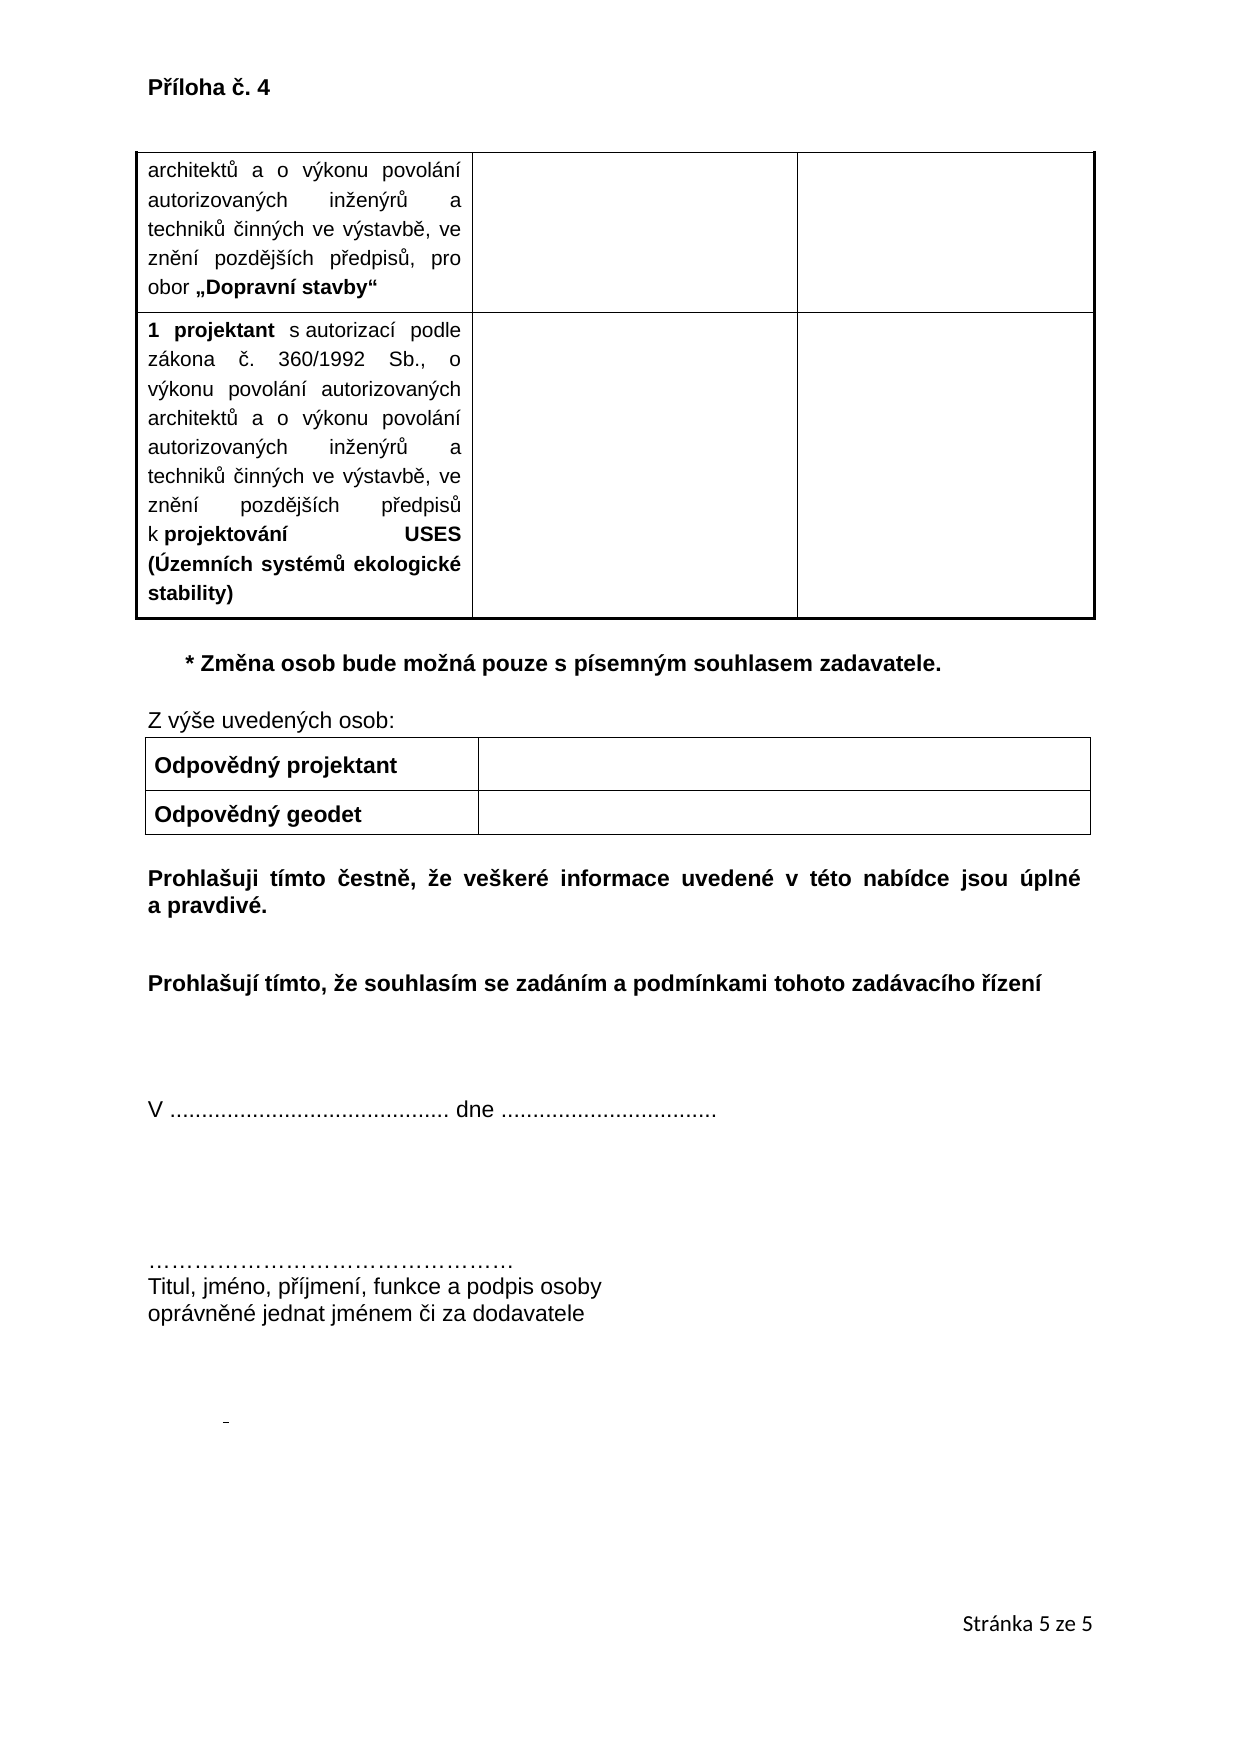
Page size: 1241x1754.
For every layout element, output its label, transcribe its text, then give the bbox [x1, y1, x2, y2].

text * Změna osob bude možná pouze s písemným souhlasem zadavatele. [185, 650, 1093, 677]
text V ............................................ dne .................................. [148, 1096, 1093, 1122]
table_cell [473, 153, 797, 311]
text Prohlašují tímto, že souhlasím se zadáním a podmínkami tohoto zadávacího řízení [148, 969, 1093, 996]
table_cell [138, 153, 472, 311]
table_cell [798, 153, 1093, 311]
table_header [479, 738, 1090, 790]
table_cell Odpovědný geodet [146, 791, 478, 834]
table_cell [798, 313, 1093, 617]
text Prohlašuji tímto čestně, že veškeré informace uvedené v této nabídce jsou úplné a pravdivé. [148, 865, 1093, 918]
text Z výše uvedených osob: [148, 707, 1093, 733]
text oprávněné jednat jménem či za dodavatele [148, 1299, 1093, 1326]
table_cell [473, 313, 797, 617]
text Titul, jméno, příjmení, funkce a podpis osoby [148, 1273, 1093, 1299]
text ………………………………………… [148, 1247, 1093, 1273]
table_cell 1 projektant s autorizací podle zákona č. 360/1992 Sb., o výkonu povolání autorizovaných architektů a o výkonu povolání autorizovaných inženýrů a techniků činných ve výstavbě, ve znění pozdějších předpisů k projektování USES (Územních systémů ekologické stability) [138, 313, 472, 617]
table_cell [479, 791, 1090, 834]
table_header Odpovědný projektant [146, 738, 478, 790]
